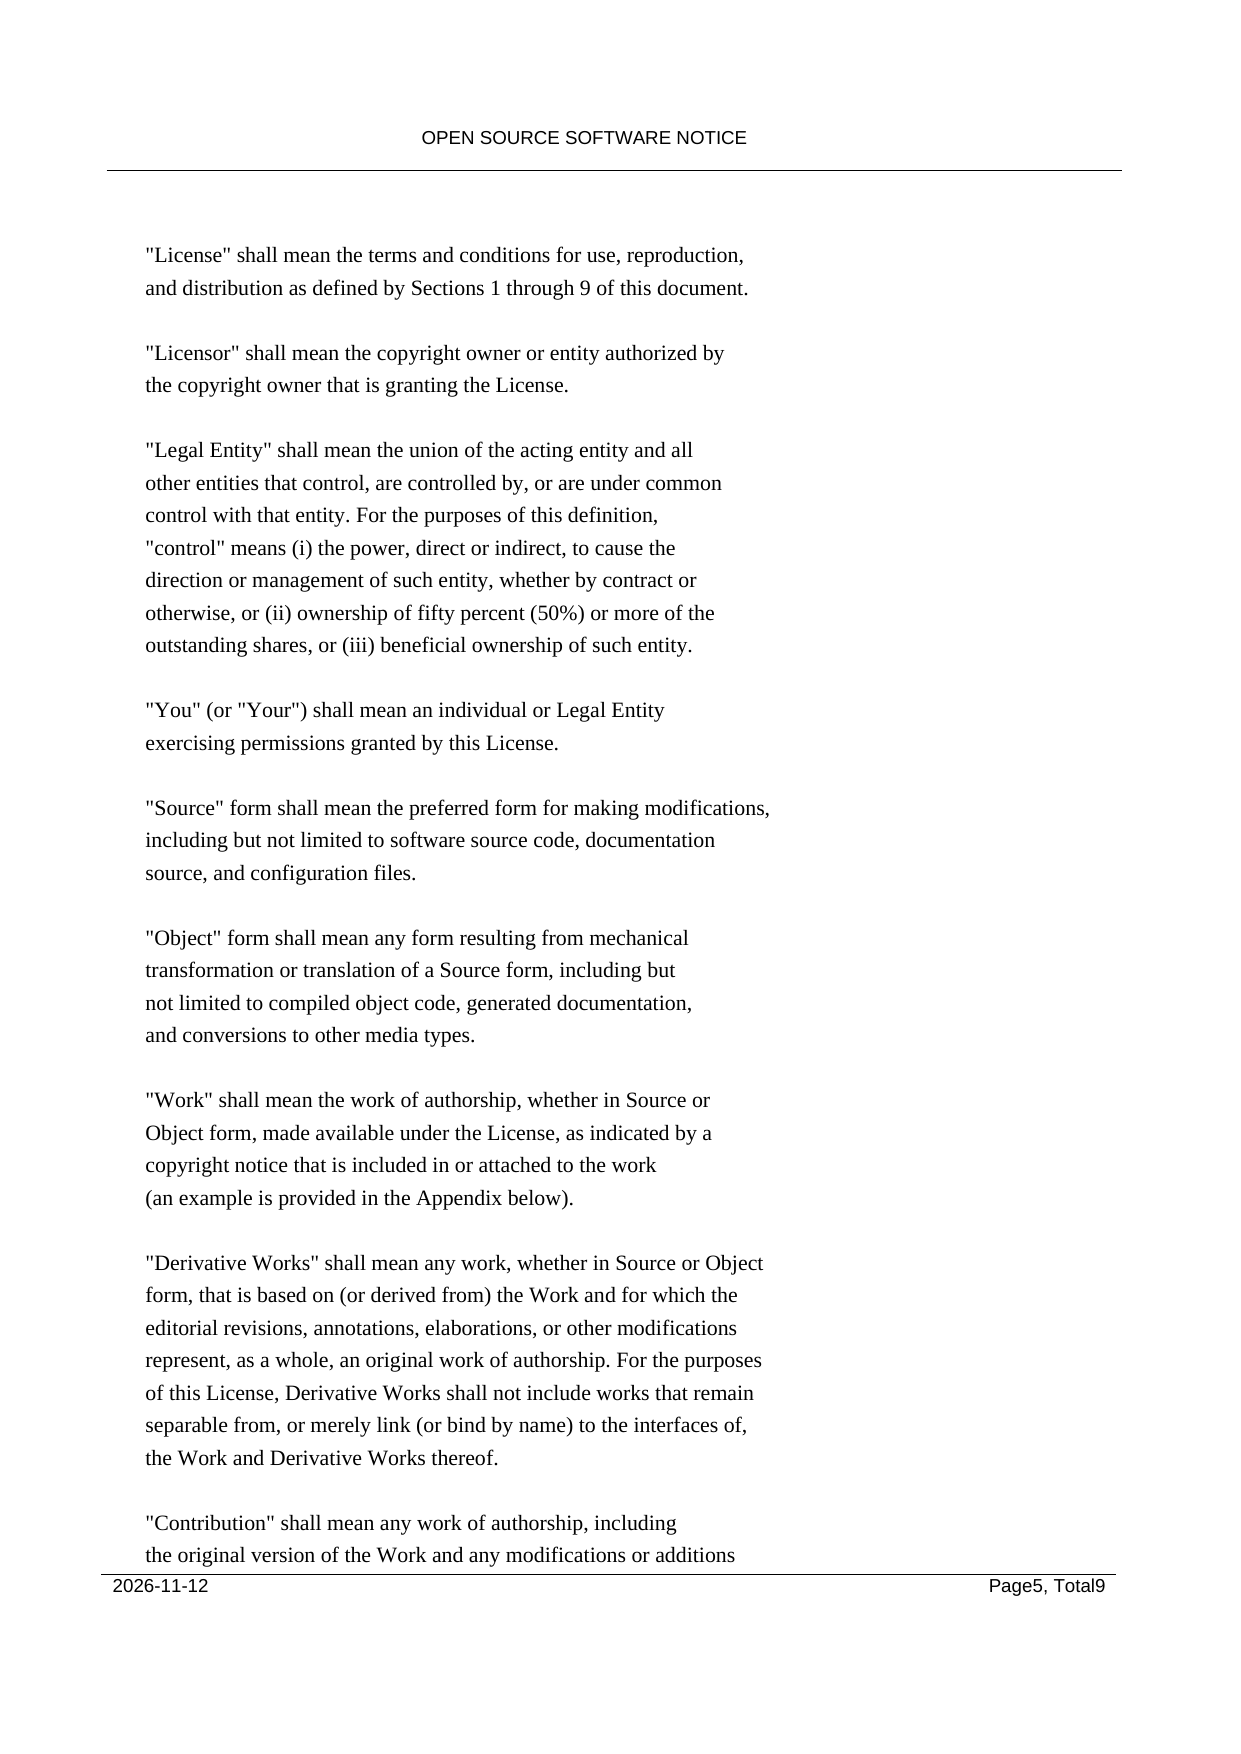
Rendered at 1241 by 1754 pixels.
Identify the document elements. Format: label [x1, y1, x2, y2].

text [112, 206, 1128, 1571]
